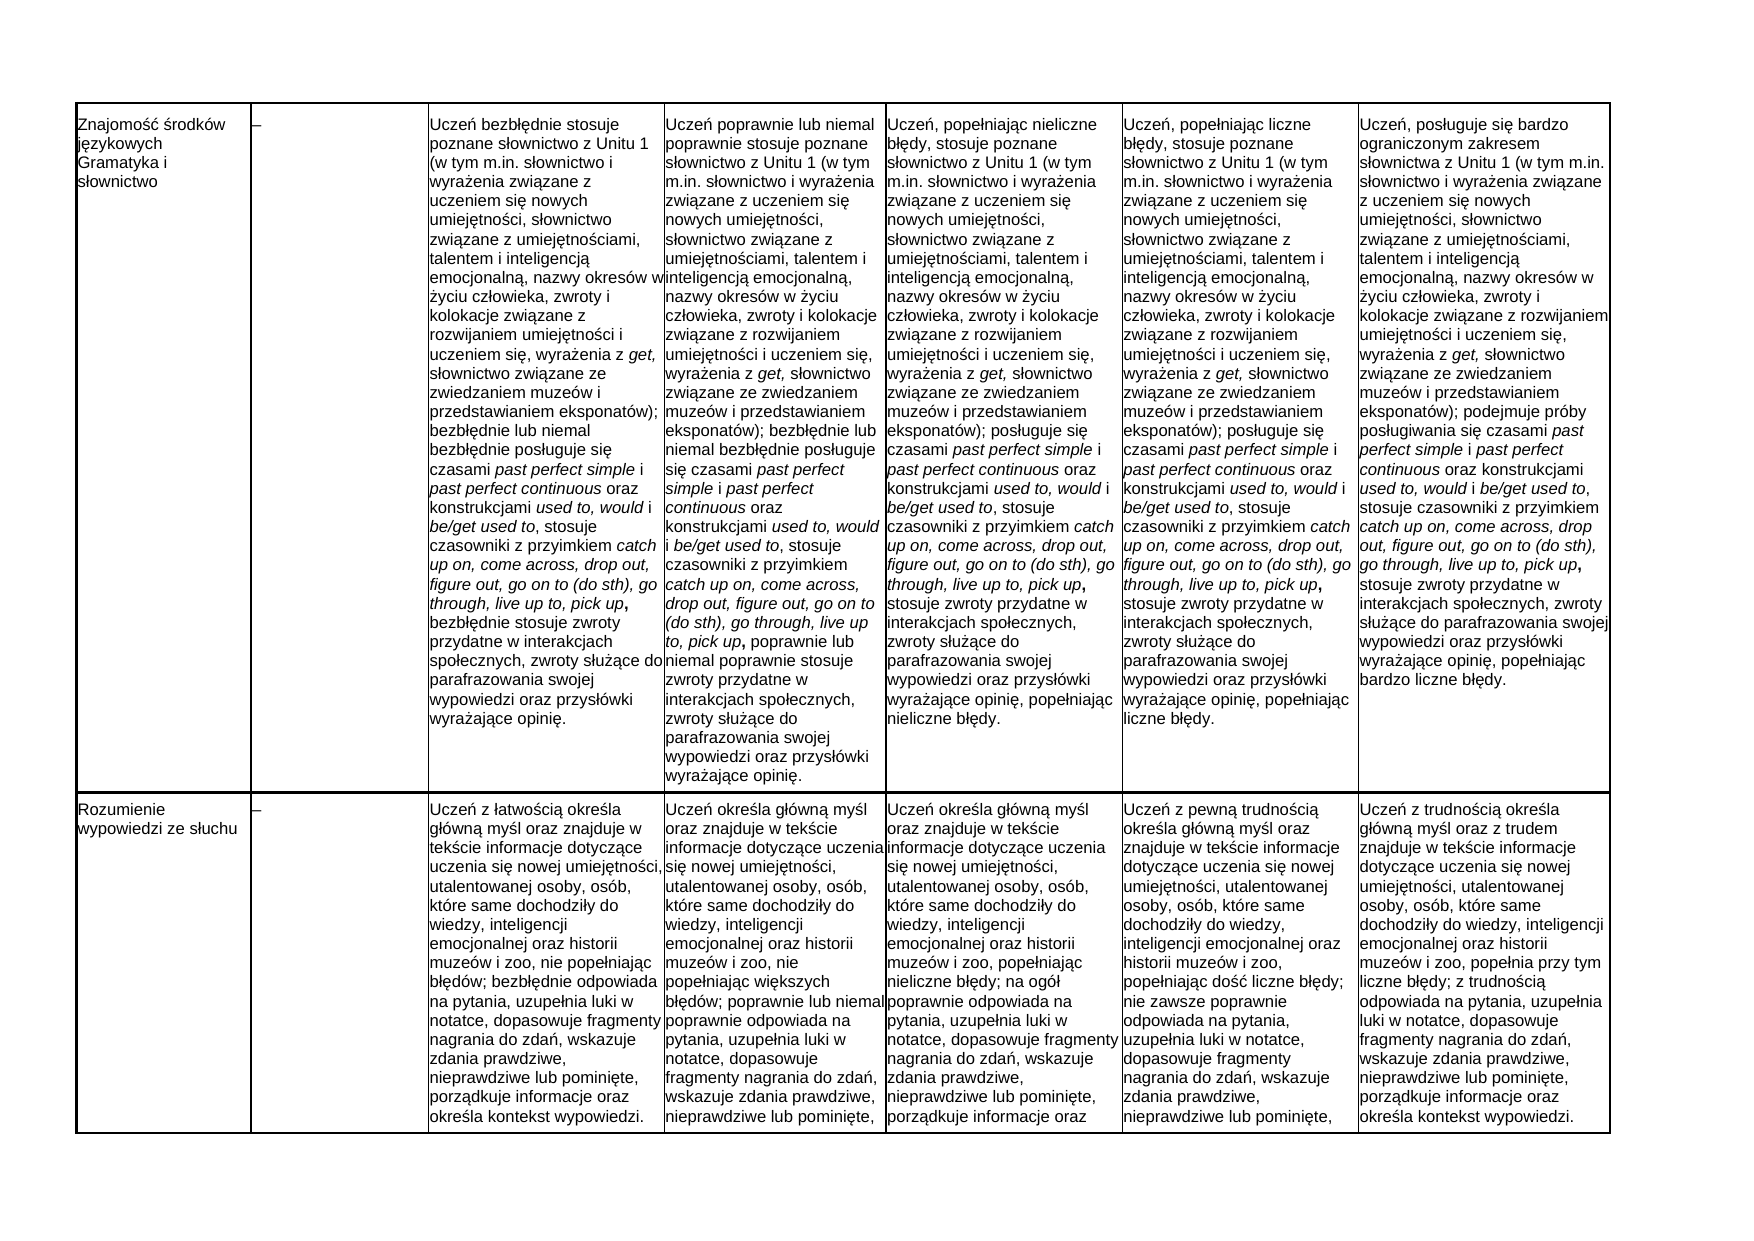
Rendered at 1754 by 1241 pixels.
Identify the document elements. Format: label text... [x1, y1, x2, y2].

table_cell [78, 794, 250, 1132]
table_cell Uczeń bezbłędnie stosuje poznane słownictwo z Unitu 1 (w tym m.in. słownictwo i wyrażenia związane z uczeniem się nowych umiejętności, słownictwo związane z umiejętnościami, talentem i inteligencją emocjonalną, nazwy okresów w życiu człowieka, zwroty i kolokacje związane z rozwijaniem umiejętności i uczeniem się, wyrażenia z get, słownictwo związane ze zwiedzaniem muzeów i przedstawianiem eksponatów); bezbłędnie lub niemal bezbłędnie posługuje się czasami past perfect simple i past perfect continuous oraz konstrukcjami used to, would i be/get used to, stosuje czasowniki z przyimkiem catch up on, come across, drop out, figure out, go on to (do sth), go through, live up to, pick up, bezbłędnie stosuje zwroty przydatne w interakcjach społecznych, zwroty służące do parafrazowania swojej wypowiedzi oraz przysłówki wyrażające opinię. [429, 104, 664, 791]
table_cell – [252, 104, 428, 791]
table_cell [1123, 794, 1358, 1132]
table_cell Uczeń, popełniając nieliczne błędy, stosuje poznane słownictwo z Unitu 1 (w tym m.in. słownictwo i wyrażenia związane z uczeniem się nowych umiejętności, słownictwo związane z umiejętnościami, talentem i inteligencją emocjonalną, nazwy okresów w życiu człowieka, zwroty i kolokacje związane z rozwijaniem umiejętności i uczeniem się, wyrażenia z get, słownictwo związane ze zwiedzaniem muzeów i przedstawianiem eksponatów); posługuje się czasami past perfect simple i past perfect continuous oraz konstrukcjami used to, would i be/get used to, stosuje czasowniki z przyimkiem catch up on, come across, drop out, figure out, go on to (do sth), go through, live up to, pick up, stosuje zwroty przydatne w interakcjach społecznych, zwroty służące do parafrazowania swojej wypowiedzi oraz przysłówki wyrażające opinię, popełniając nieliczne błędy. [887, 104, 1122, 791]
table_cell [887, 794, 1122, 1132]
table_cell – [252, 794, 428, 1132]
table_cell Uczeń poprawnie lub niemal poprawnie stosuje poznane słownictwo z Unitu 1 (w tym m.in. słownictwo i wyrażenia związane z uczeniem się nowych umiejętności, słownictwo związane z umiejętnościami, talentem i inteligencją emocjonalną, nazwy okresów w życiu człowieka, zwroty i kolokacje związane z rozwijaniem umiejętności i uczeniem się, wyrażenia z get, słownictwo związane ze zwiedzaniem muzeów i przedstawianiem eksponatów); bezbłędnie lub niemal bezbłędnie posługuje się czasami past perfect simple i past perfect continuous oraz konstrukcjami used to, would i be/get used to, stosuje czasowniki z przyimkiem catch up on, come across, drop out, figure out, go on to (do sth), go through, live up to, pick up, poprawnie lub niemal poprawnie stosuje zwroty przydatne w interakcjach społecznych, zwroty służące do parafrazowania swojej wypowiedzi oraz przysłówki wyrażające opinię. [665, 104, 885, 791]
table_cell Znajomość środków językowych Gramatyka i słownictwo [78, 104, 250, 791]
table_cell Uczeń, popełniając liczne błędy, stosuje poznane słownictwo z Unitu 1 (w tym m.in. słownictwo i wyrażenia związane z uczeniem się nowych umiejętności, słownictwo związane z umiejętnościami, talentem i inteligencją emocjonalną, nazwy okresów w życiu człowieka, zwroty i kolokacje związane z rozwijaniem umiejętności i uczeniem się, wyrażenia z get, słownictwo związane ze zwiedzaniem muzeów i przedstawianiem eksponatów); posługuje się czasami past perfect simple i past perfect continuous oraz konstrukcjami used to, would i be/get used to, stosuje czasowniki z przyimkiem catch up on, come across, drop out, figure out, go on to (do sth), go through, live up to, pick up, stosuje zwroty przydatne w interakcjach społecznych, zwroty służące do parafrazowania swojej wypowiedzi oraz przysłówki wyrażające opinię, popełniając liczne błędy. [1123, 104, 1358, 791]
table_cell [429, 794, 664, 1132]
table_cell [1359, 794, 1609, 1132]
table_cell Uczeń, posługuje się bardzo ograniczonym zakresem słownictwa z Unitu 1 (w tym m.in. słownictwo i wyrażenia związane z uczeniem się nowych umiejętności, słownictwo związane z umiejętnościami, talentem i inteligencją emocjonalną, nazwy okresów w życiu człowieka, zwroty i kolokacje związane z rozwijaniem umiejętności i uczeniem się, wyrażenia z get, słownictwo związane ze zwiedzaniem muzeów i przedstawianiem eksponatów); podejmuje próby posługiwania się czasami past perfect simple i past perfect continuous oraz konstrukcjami used to, would i be/get used to, stosuje czasowniki z przyimkiem catch up on, come across, drop out, figure out, go on to (do sth), go through, live up to, pick up, stosuje zwroty przydatne w interakcjach społecznych, zwroty służące do parafrazowania swojej wypowiedzi oraz przysłówki wyrażające opinię, popełniając bardzo liczne błędy. [1359, 104, 1609, 791]
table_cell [665, 794, 885, 1132]
